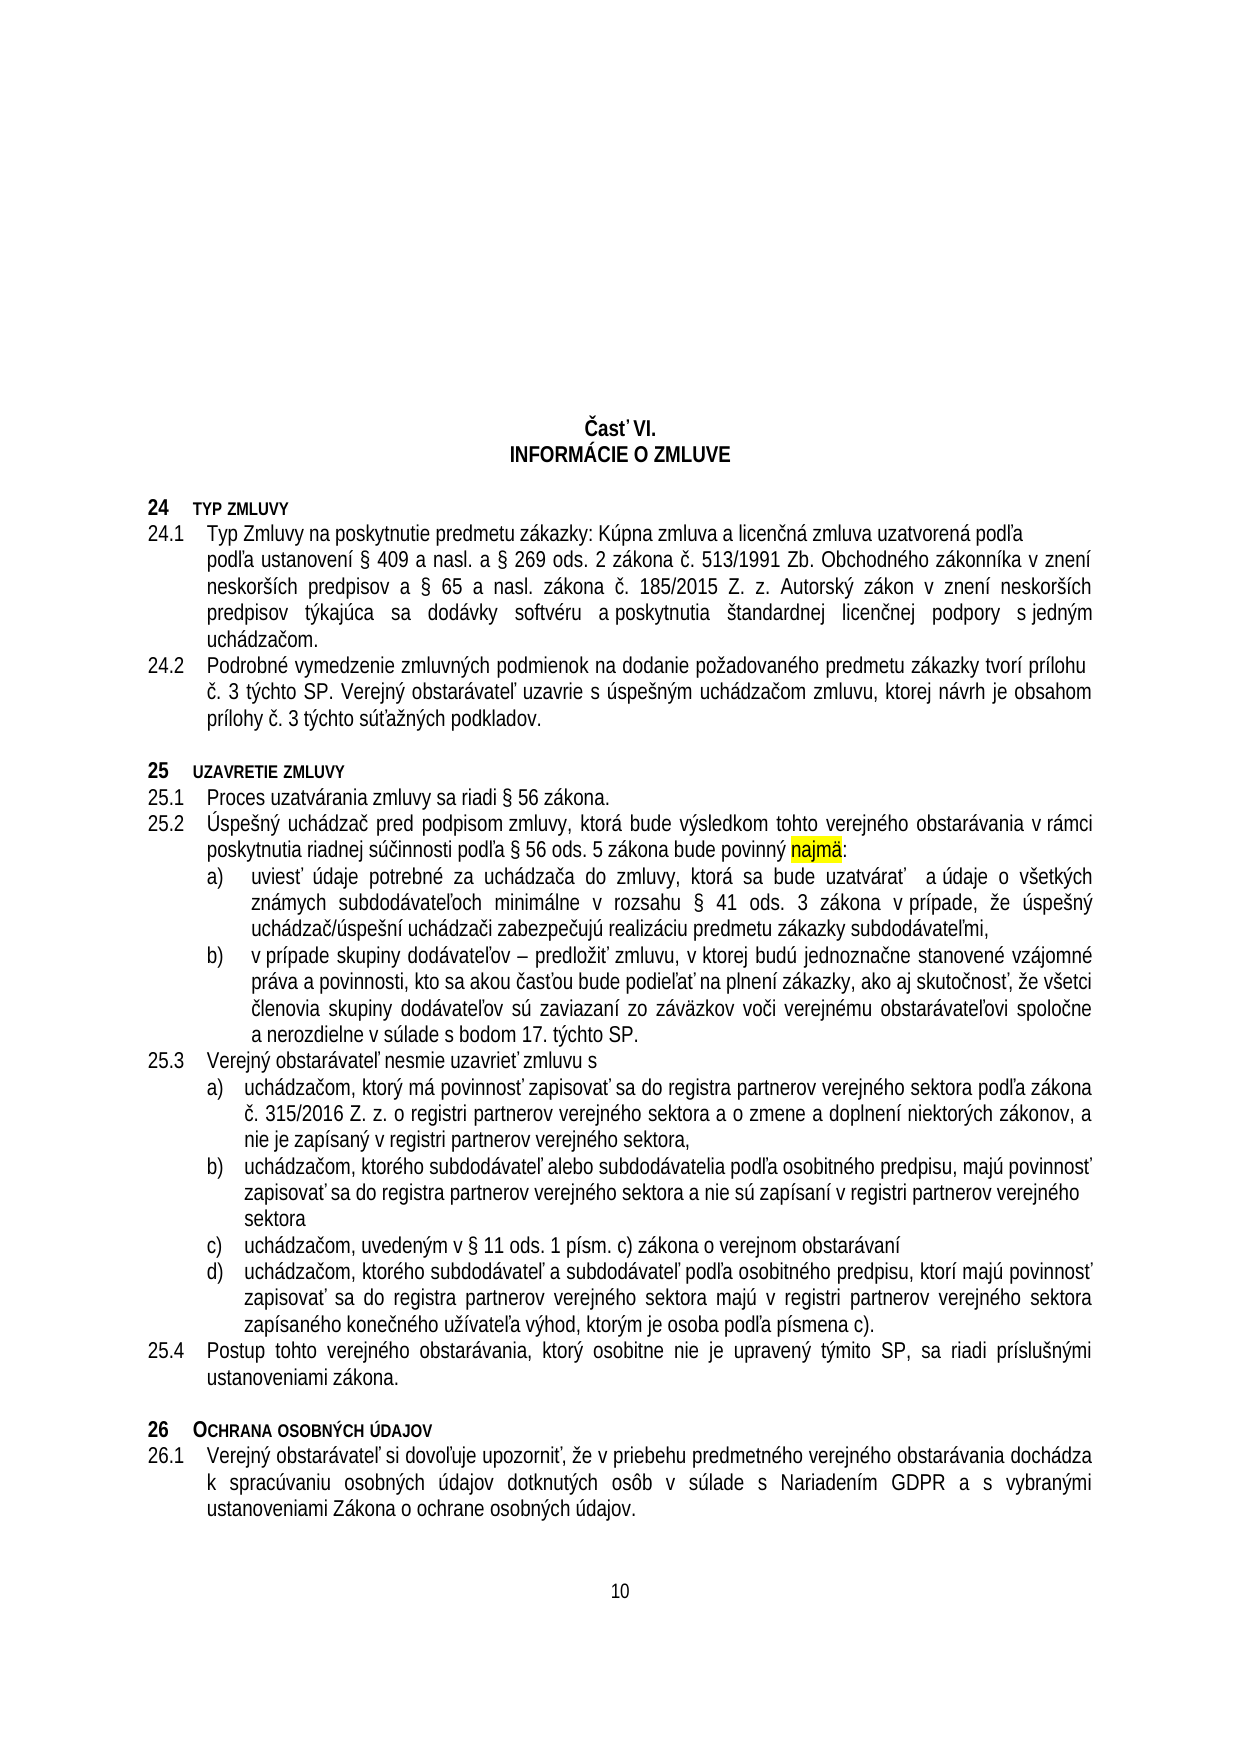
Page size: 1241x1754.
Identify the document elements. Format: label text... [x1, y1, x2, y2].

list Postup tohto verejného obstarávania, ktorý osobitne nie je upravený týmito SP, sa riadi príslušnými ustanoveniami zákona. [148, 1337, 1093, 1390]
list uchádzačom, ktorého subdodávateľ alebo subdodávatelia podľa osobitného predpisu, majú povinnosť zapisovať sa do registra partnerov verejného sektora a nie sú zapísaní v registri partnerov verejného sektora [207, 1153, 1093, 1232]
list uchádzačom, ktorý má povinnosť zapisovať sa do registra partnerov verejného sektora podľa zákona č. 315/2016 Z. z. o registri partnerov verejného sektora a o zmene a doplnení niektorých zákonov, a nie je zapísaný v registri partnerov verejného sektora, [207, 1073, 1093, 1153]
list Podrobné vymedzenie zmluvných podmienok na dodanie požadovaného predmetu zákazky tvorí prílohu č. 3 týchto SP. Verejný obstarávateľ uzavrie s úspešným uchádzačom zmluvu, ktorej návrh je obsahom prílohy č. 3 týchto súťažných podkladov. [148, 652, 1093, 731]
list uviesť údaje potrebné za uchádzača do zmluvy, ktorá sa bude uzatvárať a údaje o všetkých známych subdodávateľoch minimálne v rozsahu § 41 ods. 3 zákona v prípade, že úspešný uchádzač/úspešní uchádzači zabezpečujú realizáciu predmetu zákazky subdodávateľmi, [207, 863, 1093, 942]
subtitle Ochrana osobných údajov [148, 1416, 1093, 1442]
list uchádzačom, uvedeným v § 11 ods. 1 písm. c) zákona o verejnom obstarávaní [207, 1232, 1093, 1258]
list Verejný obstarávateľ si dovoľuje upozorniť, že v priebehu predmetného verejného obstarávania dochádza k spracúvaniu osobných údajov dotknutých osôb v súlade s Nariadením GDPR a s vybranými ustanoveniami Zákona o ochrane osobných údajov. [148, 1442, 1093, 1522]
list uchádzačom, ktorého subdodávateľ a subdodávateľ podľa osobitného predpisu, ktorí majú povinnosť zapisovať sa do registra partnerov verejného sektora majú v registri partnerov verejného sektora zapísaného konečného užívateľa výhod, ktorým je osoba podľa písmena c). [207, 1258, 1093, 1337]
text INFORMÁCIE O ZMLUVE [148, 441, 1093, 467]
text podľa ustanovení § 409 a nasl. a § 269 ods. 2 zákona č. 513/1991 Zb. Obchodného zákonníka v znení neskorších predpisov a § 65 a nasl. zákona č. 185/2015 Z. z. Autorský zákon v znení neskorších predpisov týkajúca sa dodávky softvéru a poskytnutia štandardnej licenčnej podpory s jedným uchádzačom. [207, 546, 1093, 652]
text Časť VI. [148, 415, 1093, 441]
list Proces uzatvárania zmluvy sa riadi § 56 zákona. [148, 784, 1093, 810]
list Úspešný uchádzač pred podpisom zmluvy, ktorá bude výsledkom tohto verejného obstarávania v rámci poskytnutia riadnej súčinnosti podľa § 56 ods. 5 zákona bude povinný najmä: [148, 810, 1093, 863]
subtitle typ zmluvy [148, 494, 1093, 520]
subtitle uzavretie zmluvy [148, 757, 1093, 784]
list Verejný obstarávateľ nesmie uzavrieť zmluvu s [148, 1047, 1093, 1073]
list Typ Zmluvy na poskytnutie predmetu zákazky: Kúpna zmluva a licenčná zmluva uzatvorená podľa [148, 520, 1093, 546]
list v prípade skupiny dodávateľov – predložiť zmluvu, v ktorej budú jednoznačne stanovené vzájomné práva a povinnosti, kto sa akou časťou bude podieľať na plnení zákazky, ako aj skutočnosť, že všetci členovia skupiny dodávateľov sú zaviazaní zo záväzkov voči verejnému obstarávateľovi spoločne a nerozdielne v súlade s bodom 17. týchto SP. [207, 942, 1093, 1047]
